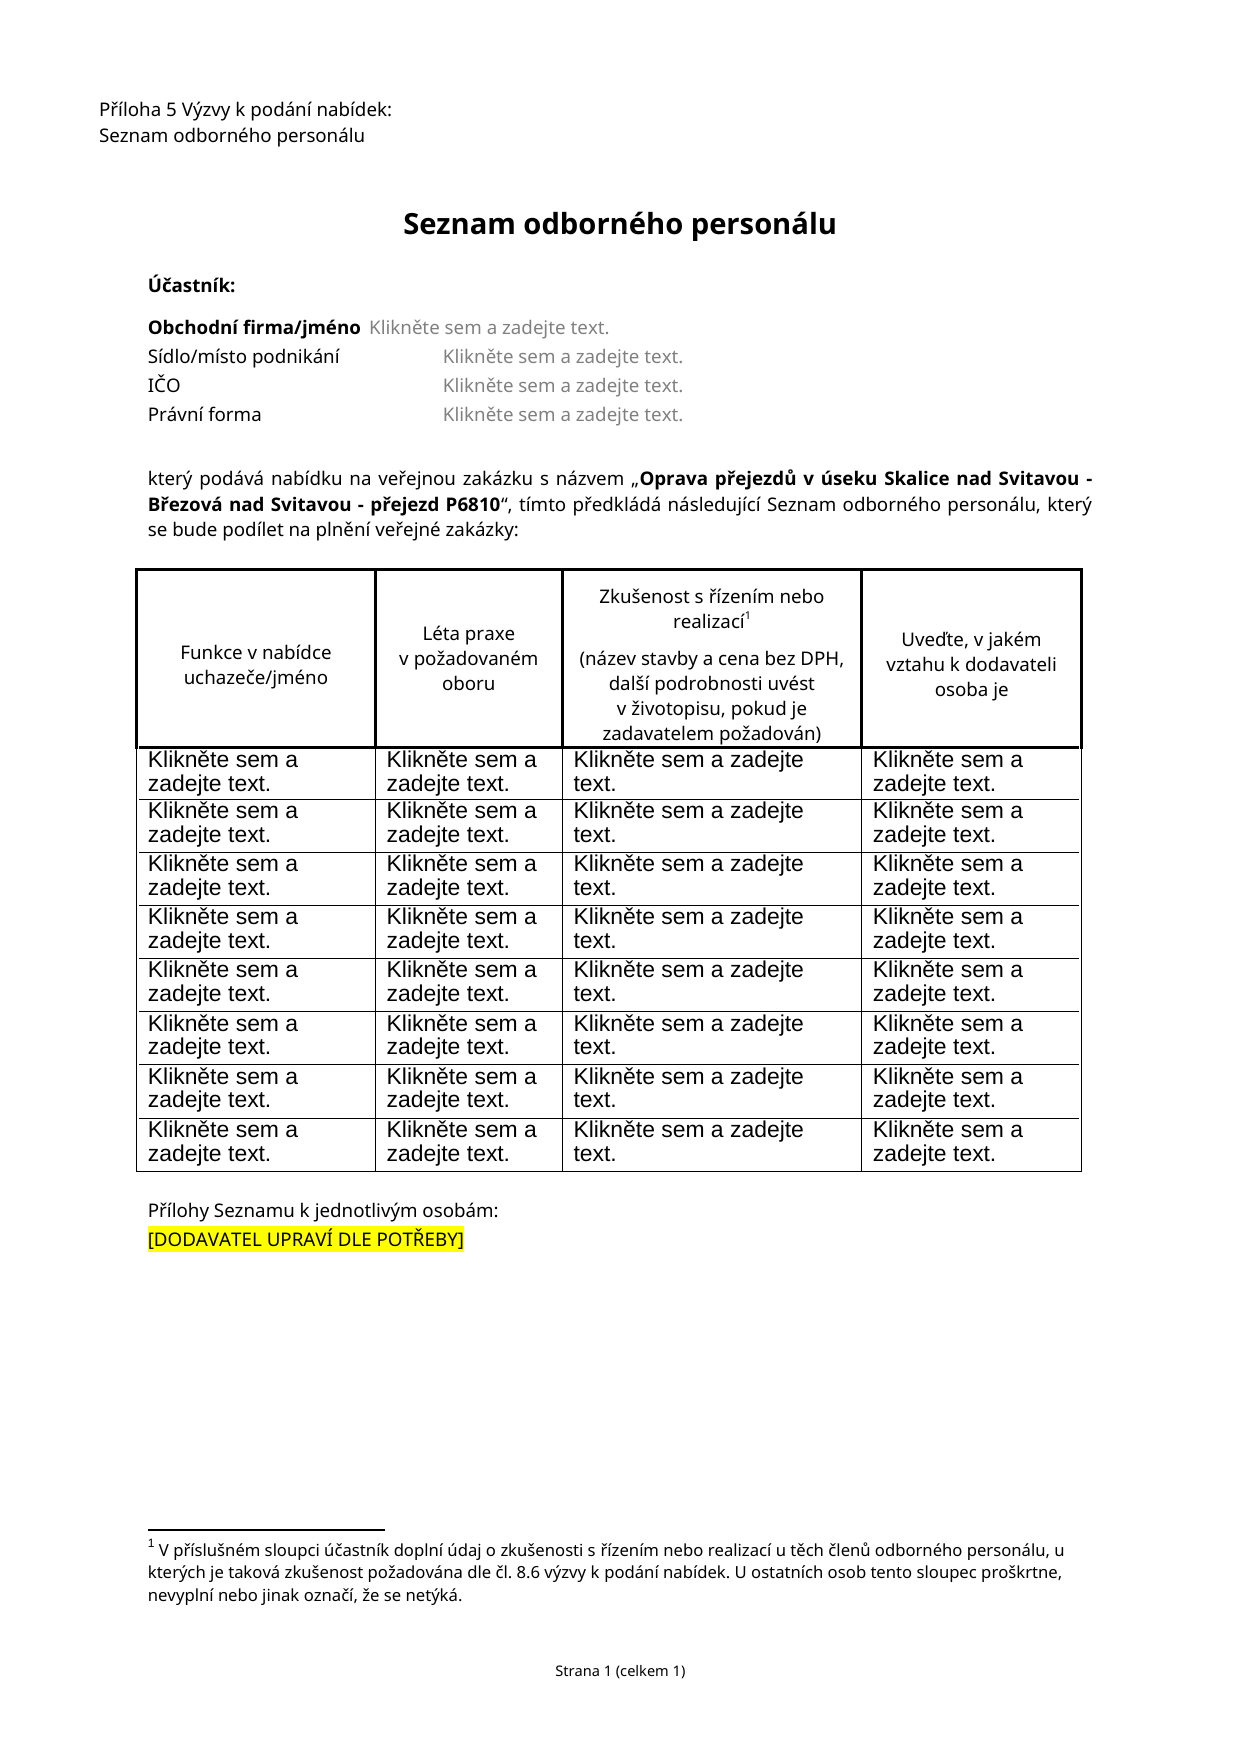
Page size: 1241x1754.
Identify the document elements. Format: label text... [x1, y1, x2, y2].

table_header Uveďte, v jakém vztahu k dodavateli osoba je [863, 571, 1080, 746]
text Právní forma [148, 398, 1093, 427]
text Sídlo/místo podnikání [148, 340, 1093, 369]
text který podává nabídku na veřejnou zakázku s názvem „Oprava přejezdů v úseku Skalice nad Svitavou - Březová nad Svitavou - přejezd P6810“, tímto předkládá následující Seznam odborného personálu, který se bude podílet na plnění veřejné zakázky: [148, 465, 1093, 542]
table_header Zkušenost s řízením nebo realizací (název stavby a cena bez DPH, další podrobnosti uvést v životopisu, pokud je zadavatelem požadován) [564, 571, 860, 746]
text Přílohy Seznamu k jednotlivým osobám: [148, 1197, 1093, 1223]
text [DODAVATEL UPRAVÍ DLE POTŘEBY] [148, 1223, 1092, 1252]
table_header Léta praxe v požadovaném oboru [377, 571, 561, 746]
title Seznam odborného personálu [148, 203, 1093, 243]
text Účastník: [148, 268, 1093, 299]
text IČO [148, 369, 1093, 398]
text Obchodní firma/jméno [148, 311, 1093, 340]
table_header Funkce v nabídce uchazeče/jméno [138, 571, 374, 746]
